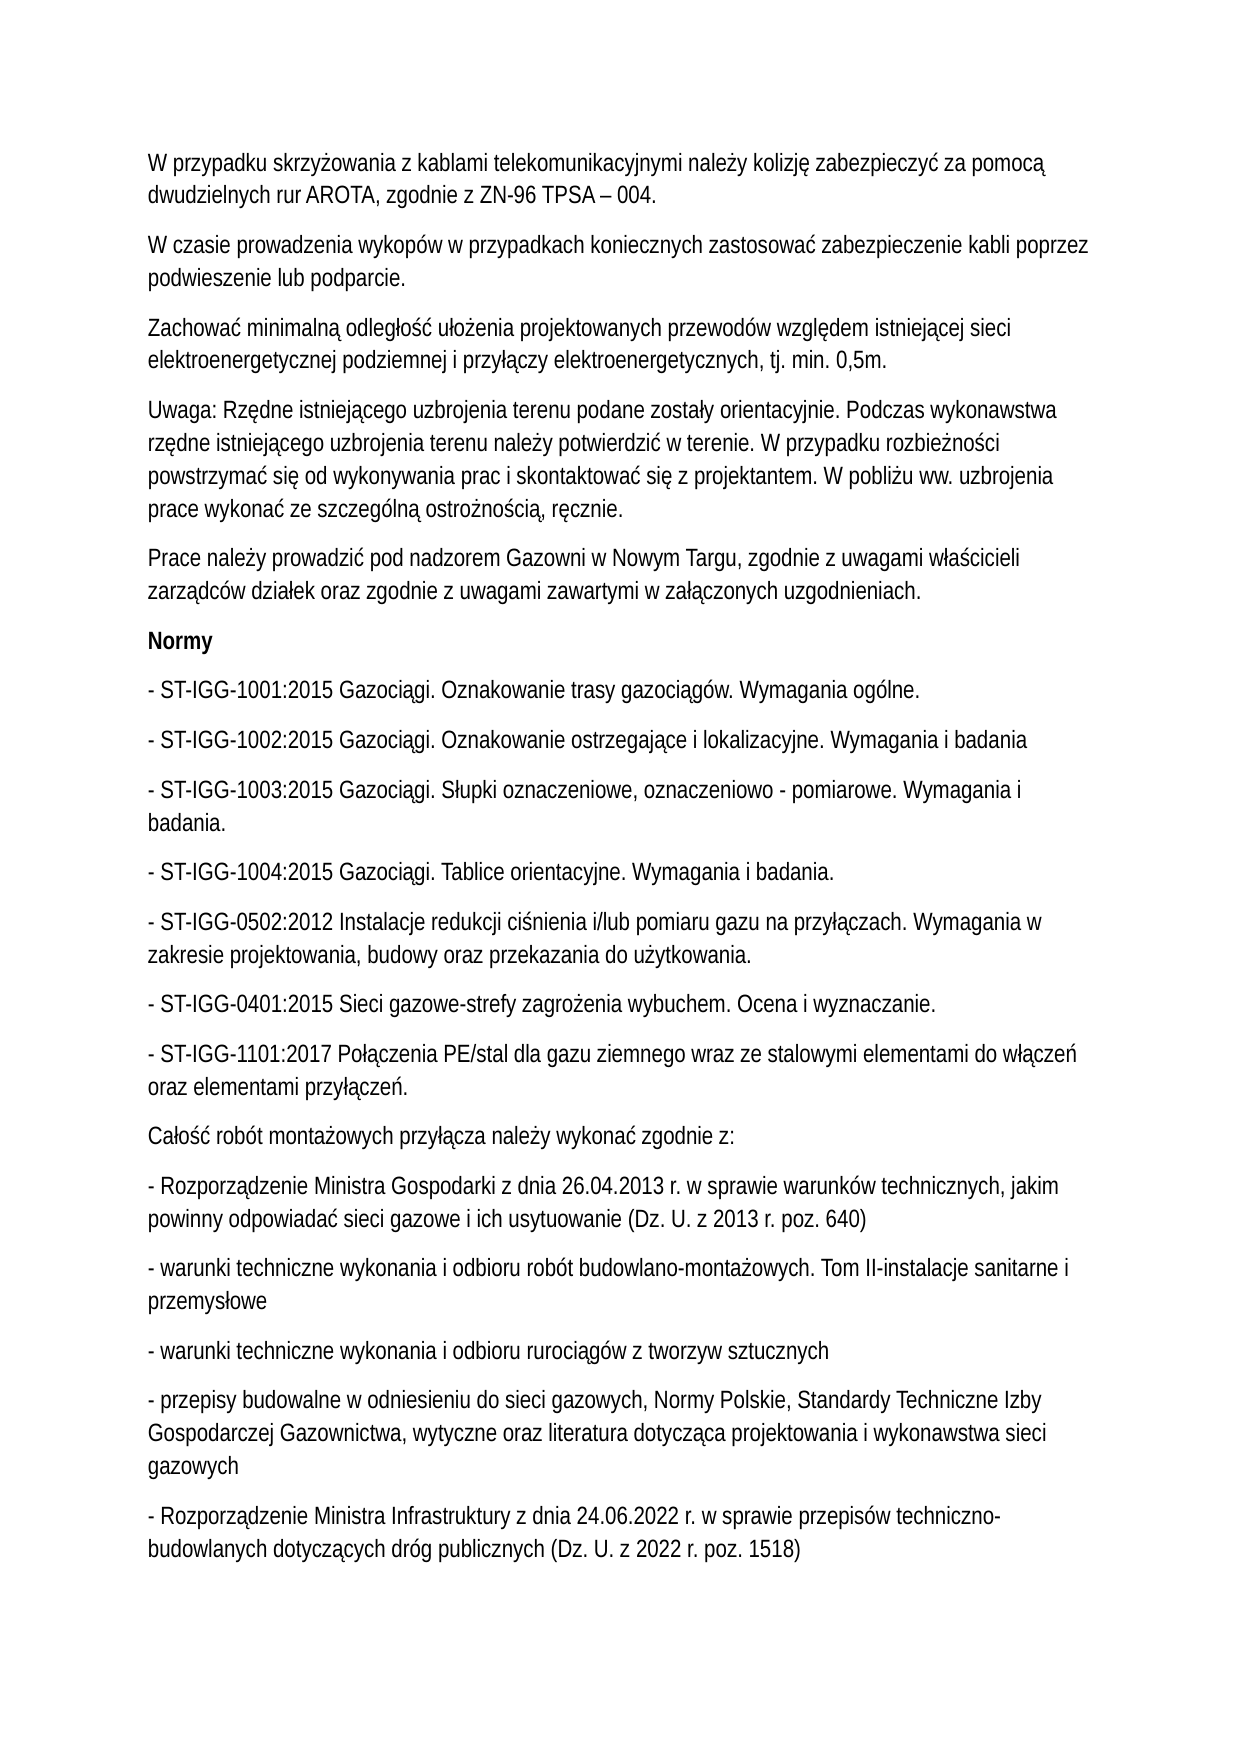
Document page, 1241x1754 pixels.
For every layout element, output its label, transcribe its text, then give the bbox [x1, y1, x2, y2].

text - Rozporządzenie Ministra Gospodarki z dnia 26.04.2013 r. w sprawie warunków technicznych, jakim powinny odpowiadać sieci gazowe i ich usytuowanie (Dz. U. z 2013 r. poz. 640) [148, 1171, 1093, 1232]
text W czasie prowadzenia wykopów w przypadkach koniecznych zastosować zabezpieczenie kabli poprzez podwieszenie lub podparcie. [148, 230, 1093, 292]
text W przypadku skrzyżowania z kablami telekomunikacyjnymi należy kolizję zabezpieczyć za pomocą dwudzielnych rur AROTA, zgodnie z ZN-96 TPSA – 004. [148, 148, 1093, 209]
text - warunki techniczne wykonania i odbioru robót budowlano-montażowych. Tom II-instalacje sanitarne i przemysłowe [148, 1253, 1093, 1315]
text - ST-IGG-1001:2015 Gazociągi. Oznakowanie trasy gazociągów. Wymagania ogólne. [148, 676, 1093, 704]
text - ST-IGG-0401:2015 Sieci gazowe-strefy zagrożenia wybuchem. Ocena i wyznaczanie. [148, 989, 1093, 1018]
text - ST-IGG-0502:2012 Instalacje redukcji ciśnienia i/lub pomiaru gazu na przyłączach. Wymagania w zakresie projektowania, budowy oraz przekazania do użytkowania. [148, 907, 1093, 968]
text - ST-IGG-1004:2015 Gazociągi. Tablice orientacyjne. Wymagania i badania. [148, 857, 1093, 886]
text - Rozporządzenie Ministra Infrastruktury z dnia 24.06.2022 r. w sprawie przepisów techniczno-budowlanych dotyczących dróg publicznych (Dz. U. z 2022 r. poz. 1518) [148, 1501, 1093, 1562]
text Uwaga: Rzędne istniejącego uzbrojenia terenu podane zostały orientacyjnie. Podczas wykonawstwa rzędne istniejącego uzbrojenia terenu należy potwierdzić w terenie. W przypadku rozbieżności powstrzymać się od wykonywania prac i skontaktować się z projektantem. W pobliżu ww. uzbrojenia prace wykonać ze szczególną ostrożnością, ręcznie. [148, 395, 1093, 522]
text - ST-IGG-1003:2015 Gazociągi. Słupki oznaczeniowe, oznaczeniowo - pomiarowe. Wymagania i badania. [148, 775, 1093, 836]
text Zachować minimalną odległość ułożenia projektowanych przewodów względem istniejącej sieci elektroenergetycznej podziemnej i przyłączy elektroenergetycznych, tj. min. 0,5m. [148, 313, 1093, 374]
text Całość robót montażowych przyłącza należy wykonać zgodnie z: [148, 1121, 1093, 1150]
text - ST-IGG-1002:2015 Gazociągi. Oznakowanie ostrzegające i lokalizacyjne. Wymagania i badania [148, 725, 1093, 754]
text Normy [148, 626, 1093, 654]
text - warunki techniczne wykonania i odbioru rurociągów z tworzyw sztucznych [148, 1336, 1093, 1364]
text - ST-IGG-1101:2017 Połączenia PE/stal dla gazu ziemnego wraz ze stalowymi elementami do włączeń oraz elementami przyłączeń. [148, 1039, 1093, 1100]
text - przepisy budowalne w odniesieniu do sieci gazowych, Normy Polskie, Standardy Techniczne Izby Gospodarczej Gazownictwa, wytyczne oraz literatura dotycząca projektowania i wykonawstwa sieci gazowych [148, 1386, 1093, 1480]
text Prace należy prowadzić pod nadzorem Gazowni w Nowym Targu, zgodnie z uwagami właścicieli zarządców działek oraz zgodnie z uwagami zawartymi w załączonych uzgodnieniach. [148, 543, 1093, 605]
